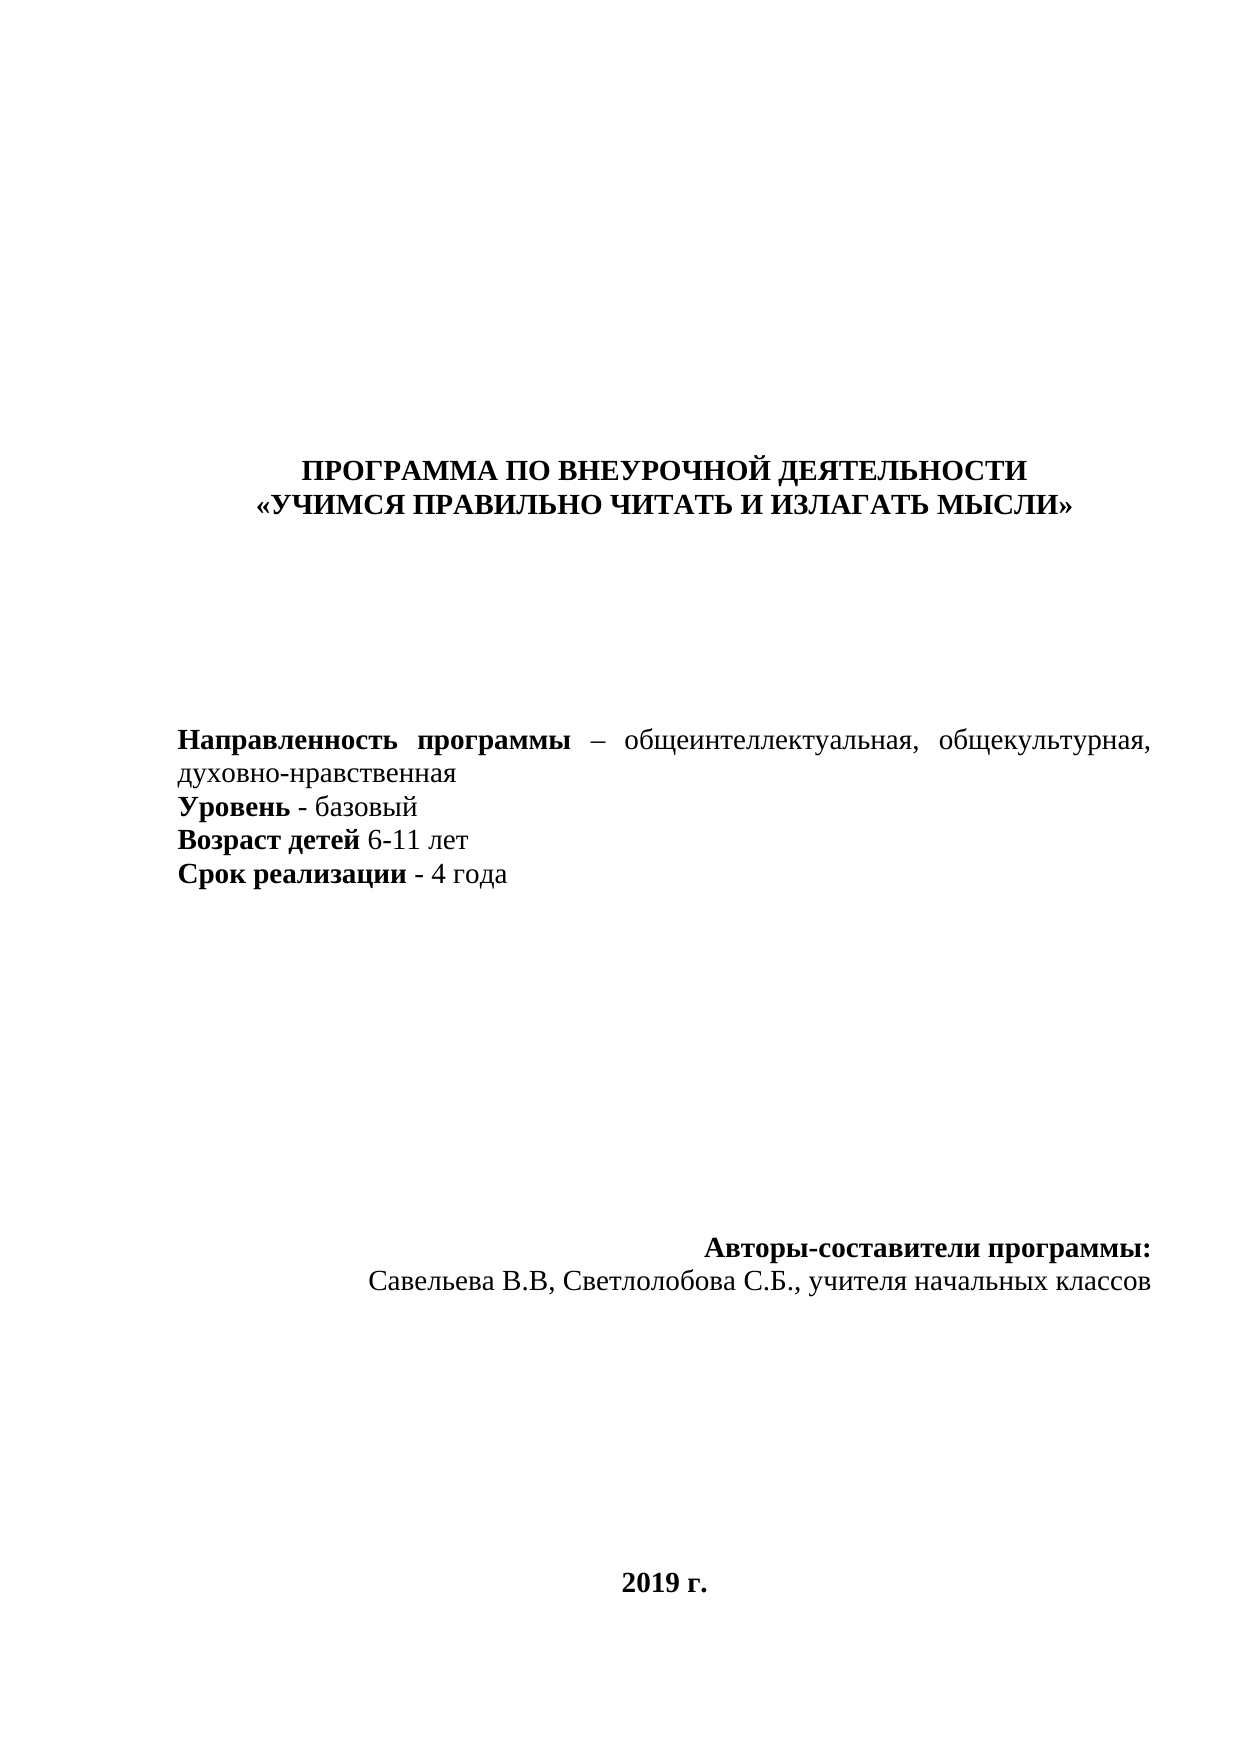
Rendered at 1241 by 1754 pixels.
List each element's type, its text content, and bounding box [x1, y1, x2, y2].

text «УЧИМСЯ ПРАВИЛЬНО ЧИТАТЬ И ИЗЛАГАТЬ МЫСЛИ» [177, 487, 1152, 521]
text Возраст детей 6-11 лет [177, 822, 1152, 856]
text 2019 г. [177, 1565, 1152, 1599]
text ПРОГРАММА ПО ВНЕУРОЧНОЙ ДЕЯТЕЛЬНОСТИ [177, 453, 1152, 487]
text Направленность программы – общеинтеллектуальная, общекультурная, духовно-нравственная [177, 722, 1152, 789]
text Савельева В.В, Светлолобова С.Б., учителя начальных классов [177, 1263, 1152, 1297]
text Срок реализации - 4 года [177, 856, 1152, 889]
text Авторы-составители программы: [177, 1230, 1152, 1263]
text Уровень - базовый [177, 789, 1152, 822]
